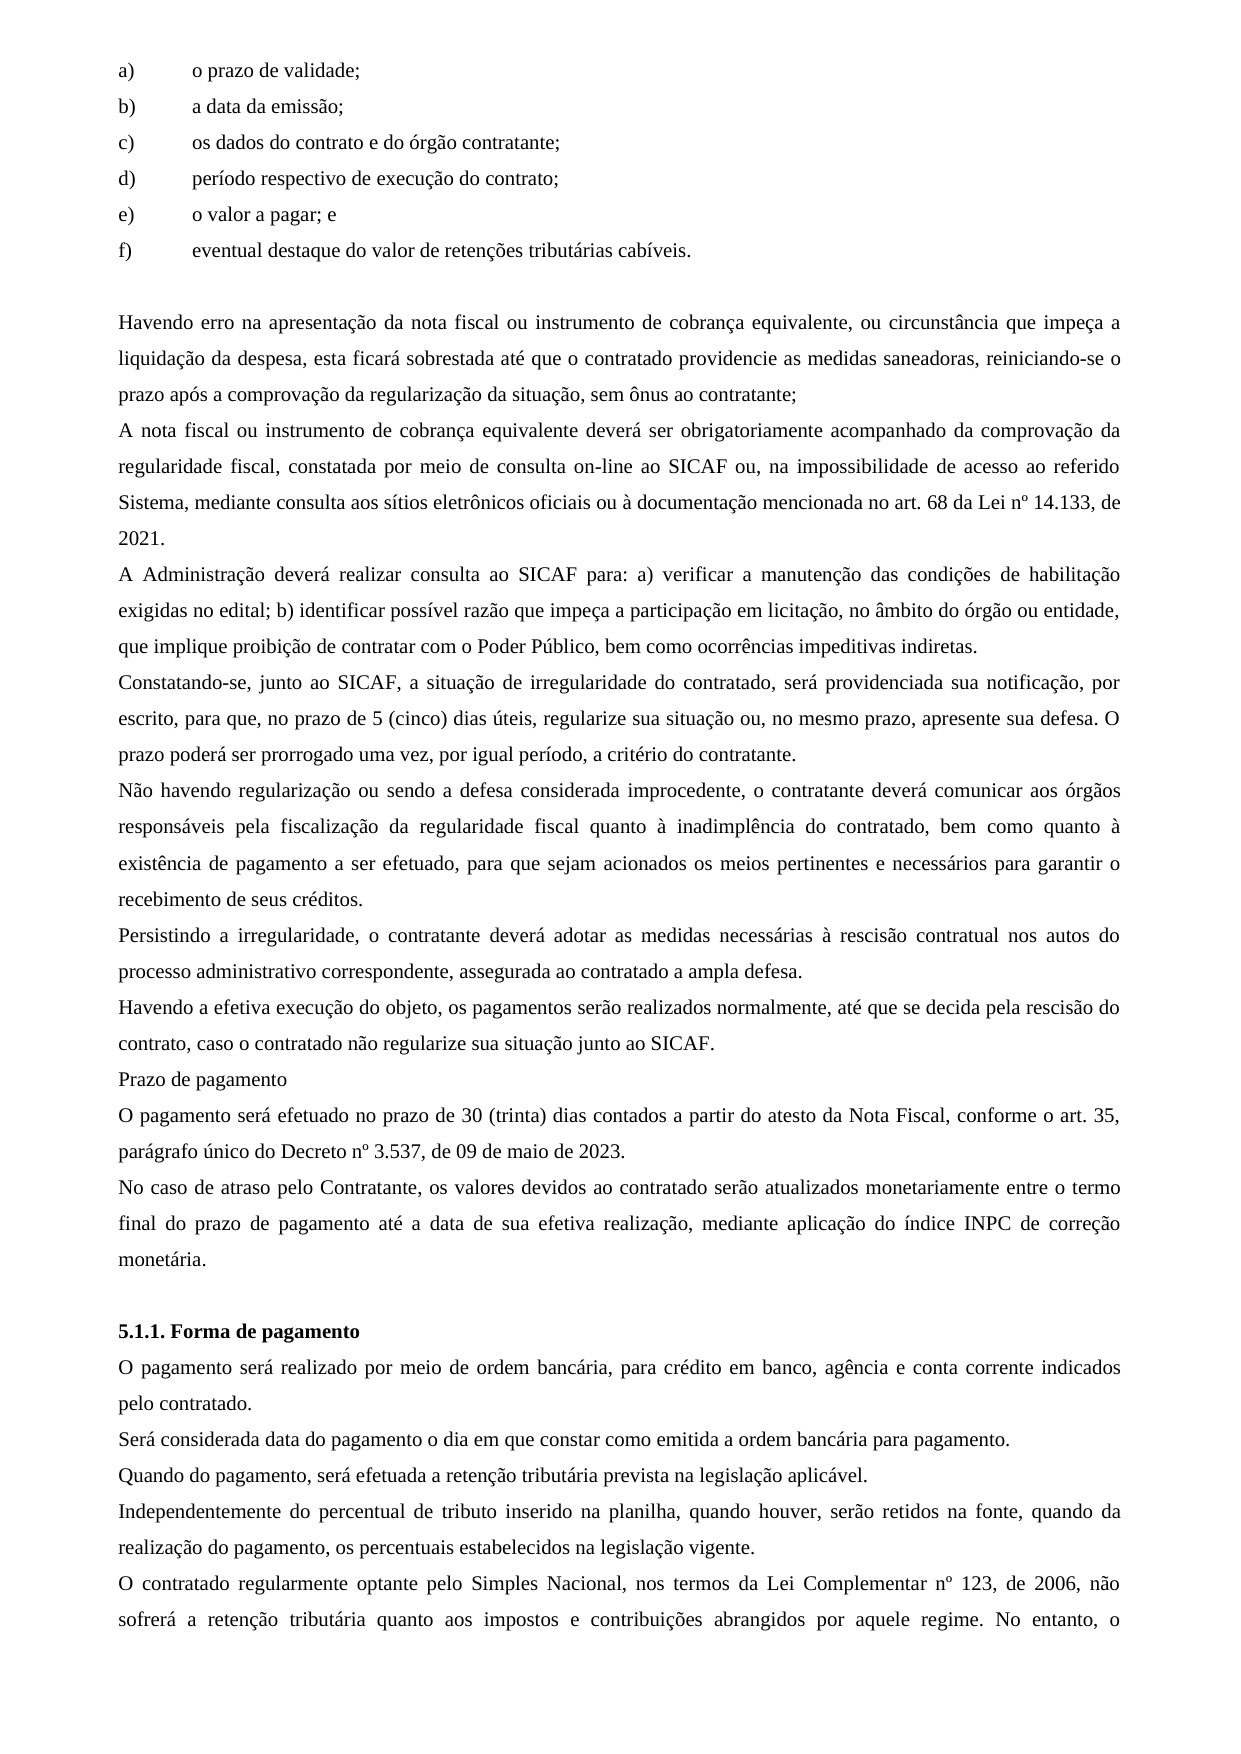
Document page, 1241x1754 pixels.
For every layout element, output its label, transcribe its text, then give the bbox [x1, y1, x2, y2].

text Não havendo regularização ou sendo a defesa considerada improcedente, o contratante deverá comunicar aos órgãos responsáveis pela fiscalização da regularidade fiscal quanto à inadimplência do contratado, bem como quanto à existência de pagamento a ser efetuado, para que sejam acionados os meios pertinentes e necessários para garantir o recebimento de seus créditos. [118, 778, 1122, 911]
text Será considerada data do pagamento o dia em que constar como emitida a ordem bancária para pagamento. [118, 1427, 1122, 1451]
text e) o valor a pagar; e [118, 202, 1122, 226]
text a) o prazo de validade; [118, 57, 1122, 82]
text Independentemente do percentual de tributo inserido na planilha, quando houver, serão retidos na fonte, quando da realização do pagamento, os percentuais estabelecidos na legislação vigente. [118, 1499, 1122, 1559]
text Havendo a efetiva execução do objeto, os pagamentos serão realizados normalmente, até que se decida pela rescisão do contrato, caso o contratado não regularize sua situação junto ao SICAF. [118, 994, 1122, 1055]
text Quando do pagamento, será efetuada a retenção tributária prevista na legislação aplicável. [118, 1463, 1122, 1487]
text A nota fiscal ou instrumento de cobrança equivalente deverá ser obrigatoriamente acompanhado da comprovação da regularidade fiscal, constatada por meio de consulta on-line ao SICAF ou, na impossibilidade de acesso ao referido Sistema, mediante consulta aos sítios eletrônicos oficiais ou à documentação mencionada no art. 68 da Lei nº 14.133, de 2021. [118, 418, 1122, 550]
text 5.1.1. Forma de pagamento [118, 1319, 1122, 1343]
text Constatando-se, junto ao SICAF, a situação de irregularidade do contratado, será providenciada sua notificação, por escrito, para que, no prazo de 5 (cinco) dias úteis, regularize sua situação ou, no mesmo prazo, apresente sua defesa. O prazo poderá ser prorrogado uma vez, por igual período, a critério do contratante. [118, 670, 1122, 766]
text Persistindo a irregularidade, o contratante deverá adotar as medidas necessárias à rescisão contratual nos autos do processo administrativo correspondente, assegurada ao contratado a ampla defesa. [118, 922, 1122, 983]
text c) os dados do contrato e do órgão contratante; [118, 129, 1122, 154]
text O pagamento será efetuado no prazo de 30 (trinta) dias contados a partir do atesto da Nota Fiscal, conforme o art. 35, parágrafo único do Decreto nº 3.537, de 09 de maio de 2023. [118, 1103, 1122, 1163]
text Prazo de pagamento [118, 1067, 1122, 1091]
text b) a data da emissão; [118, 93, 1122, 118]
text O pagamento será realizado por meio de ordem bancária, para crédito em banco, agência e conta corrente indicados pelo contratado. [118, 1355, 1122, 1415]
text A Administração deverá realizar consulta ao SICAF para: a) verificar a manutenção das condições de habilitação exigidas no edital; b) identificar possível razão que impeça a participação em licitação, no âmbito do órgão ou entidade, que implique proibição de contratar com o Poder Público, bem como ocorrências impeditivas indiretas. [118, 562, 1122, 658]
text d) período respectivo de execução do contrato; [118, 166, 1122, 190]
text f) eventual destaque do valor de retenções tributárias cabíveis. [118, 238, 1122, 262]
text Havendo erro na apresentação da nota fiscal ou instrumento de cobrança equivalente, ou circunstância que impeça a liquidação da despesa, esta ficará sobrestada até que o contratado providencie as medidas saneadoras, reiniciando-se o prazo após a comprovação da regularização da situação, sem ônus ao contratante; [118, 310, 1122, 406]
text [118, 1571, 1122, 1631]
text No caso de atraso pelo Contratante, os valores devidos ao contratado serão atualizados monetariamente entre o termo final do prazo de pagamento até a data de sua efetiva realização, mediante aplicação do índice INPC de correção monetária. [118, 1175, 1122, 1271]
